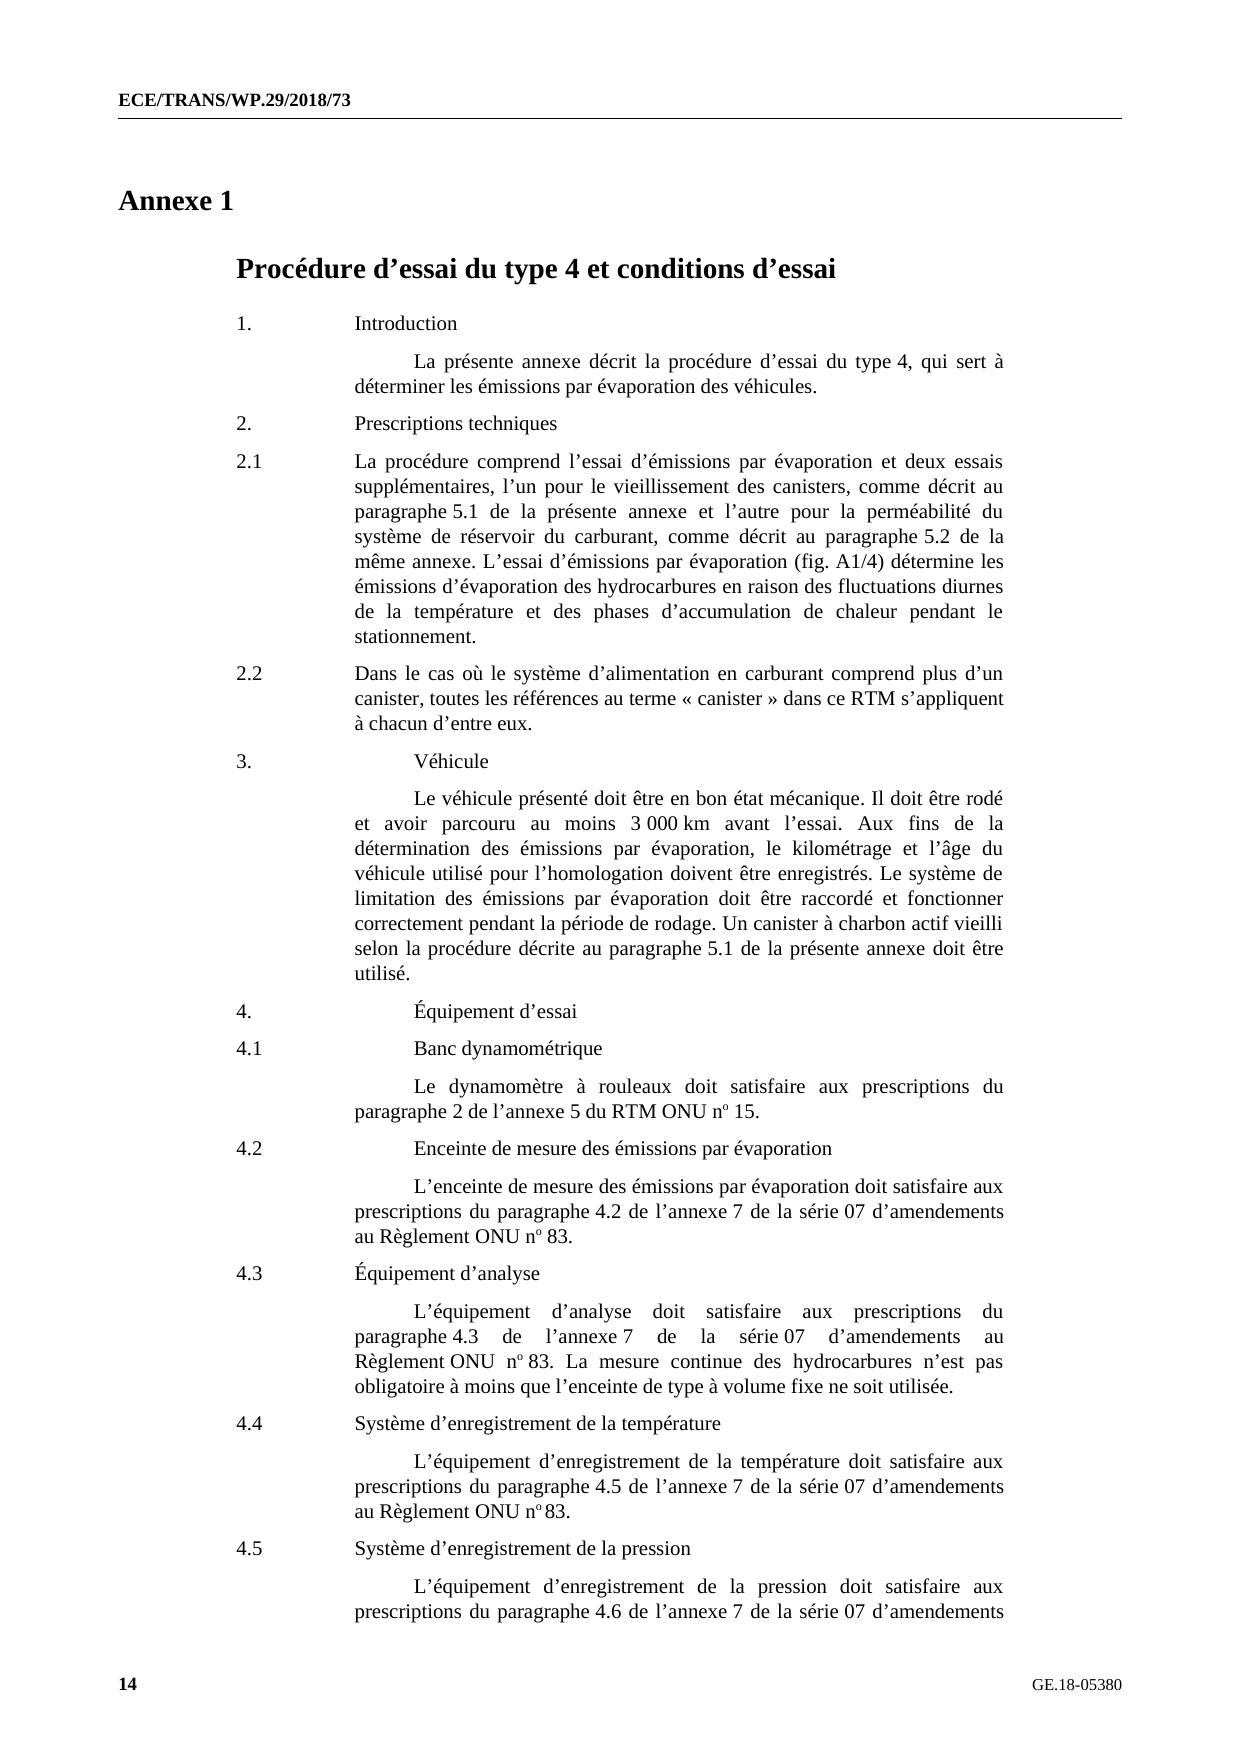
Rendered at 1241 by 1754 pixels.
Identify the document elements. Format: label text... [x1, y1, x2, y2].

text 2.2 Dans le cas où le système d’alimentation en carburant comprend plus d’un canister, toutes les références au terme « canister » dans ce RTM s’appliquent à chacun d’entre eux. [236, 660, 1004, 735]
text 3. Véhicule [236, 748, 1004, 773]
text Le véhicule présenté doit être en bon état mécanique. Il doit être rodé et avoir parcouru au moins 3 000 km avant l’essai. Aux fins de la détermination des émissions par évaporation, le kilométrage et l’âge du véhicule utilisé pour l’homologation doivent être enregistrés. Le système de limitation des émissions par évaporation doit être raccordé et fonctionner correctement pendant la période de rodage. Un canister à charbon actif vieilli selon la procédure décrite au paragraphe 5.1 de la présente annexe doit être utilisé. [354, 785, 1004, 985]
text 4.3 Équipement d’analyse [236, 1260, 1004, 1285]
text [354, 1573, 1004, 1623]
text 1. Introduction [236, 310, 1004, 335]
text L’enceinte de mesure des émissions par évaporation doit satisfaire aux prescriptions du paragraphe 4.2 de l’annexe 7 de la série 07 d’amendements au Règlement ONU no 83. [354, 1173, 1004, 1248]
text Procédure d’essai du type 4 et conditions d’essai [118, 254, 1004, 285]
text L’équipement d’enregistrement de la température doit satisfaire aux prescriptions du paragraphe 4.5 de l’annexe 7 de la série 07 d’amendements au Règlement ONU no 83. [354, 1448, 1004, 1523]
text 4. Équipement d’essai [236, 998, 1004, 1023]
text Le dynamomètre à rouleaux doit satisfaire aux prescriptions du paragraphe 2 de l’annexe 5 du RTM ONU no 15. [354, 1073, 1004, 1123]
text 4.1 Banc dynamométrique [236, 1035, 1004, 1060]
text 4.2 Enceinte de mesure des émissions par évaporation [236, 1135, 1004, 1160]
text La présente annexe décrit la procédure d’essai du type 4, qui sert à déterminer les émissions par évaporation des véhicules. [354, 348, 1004, 398]
text 4.4 Système d’enregistrement de la température [236, 1410, 1004, 1435]
text Annexe 1 [118, 185, 1004, 216]
text 2.1 La procédure comprend l’essai d’émissions par évaporation et deux essais supplémentaires, l’un pour le vieillissement des canisters, comme décrit au paragraphe 5.1 de la présente annexe et l’autre pour la perméabilité du système de réservoir du carburant, comme décrit au paragraphe 5.2 de la même annexe. L’essai d’émissions par évaporation (fig. A1/4) détermine les émissions d’évaporation des hydrocarbures en raison des fluctuations diurnes de la température et des phases d’accumulation de chaleur pendant le stationnement. [236, 448, 1004, 648]
text 2. Prescriptions techniques [236, 410, 1004, 435]
text 4.5 Système d’enregistrement de la pression [236, 1535, 1004, 1560]
text L’équipement d’analyse doit satisfaire aux prescriptions du paragraphe 4.3 de l’annexe 7 de la série 07 d’amendements au Règlement ONU no 83. La mesure continue des hydrocarbures n’est pas obligatoire à moins que l’enceinte de type à volume fixe ne soit utilisée. [354, 1298, 1004, 1398]
